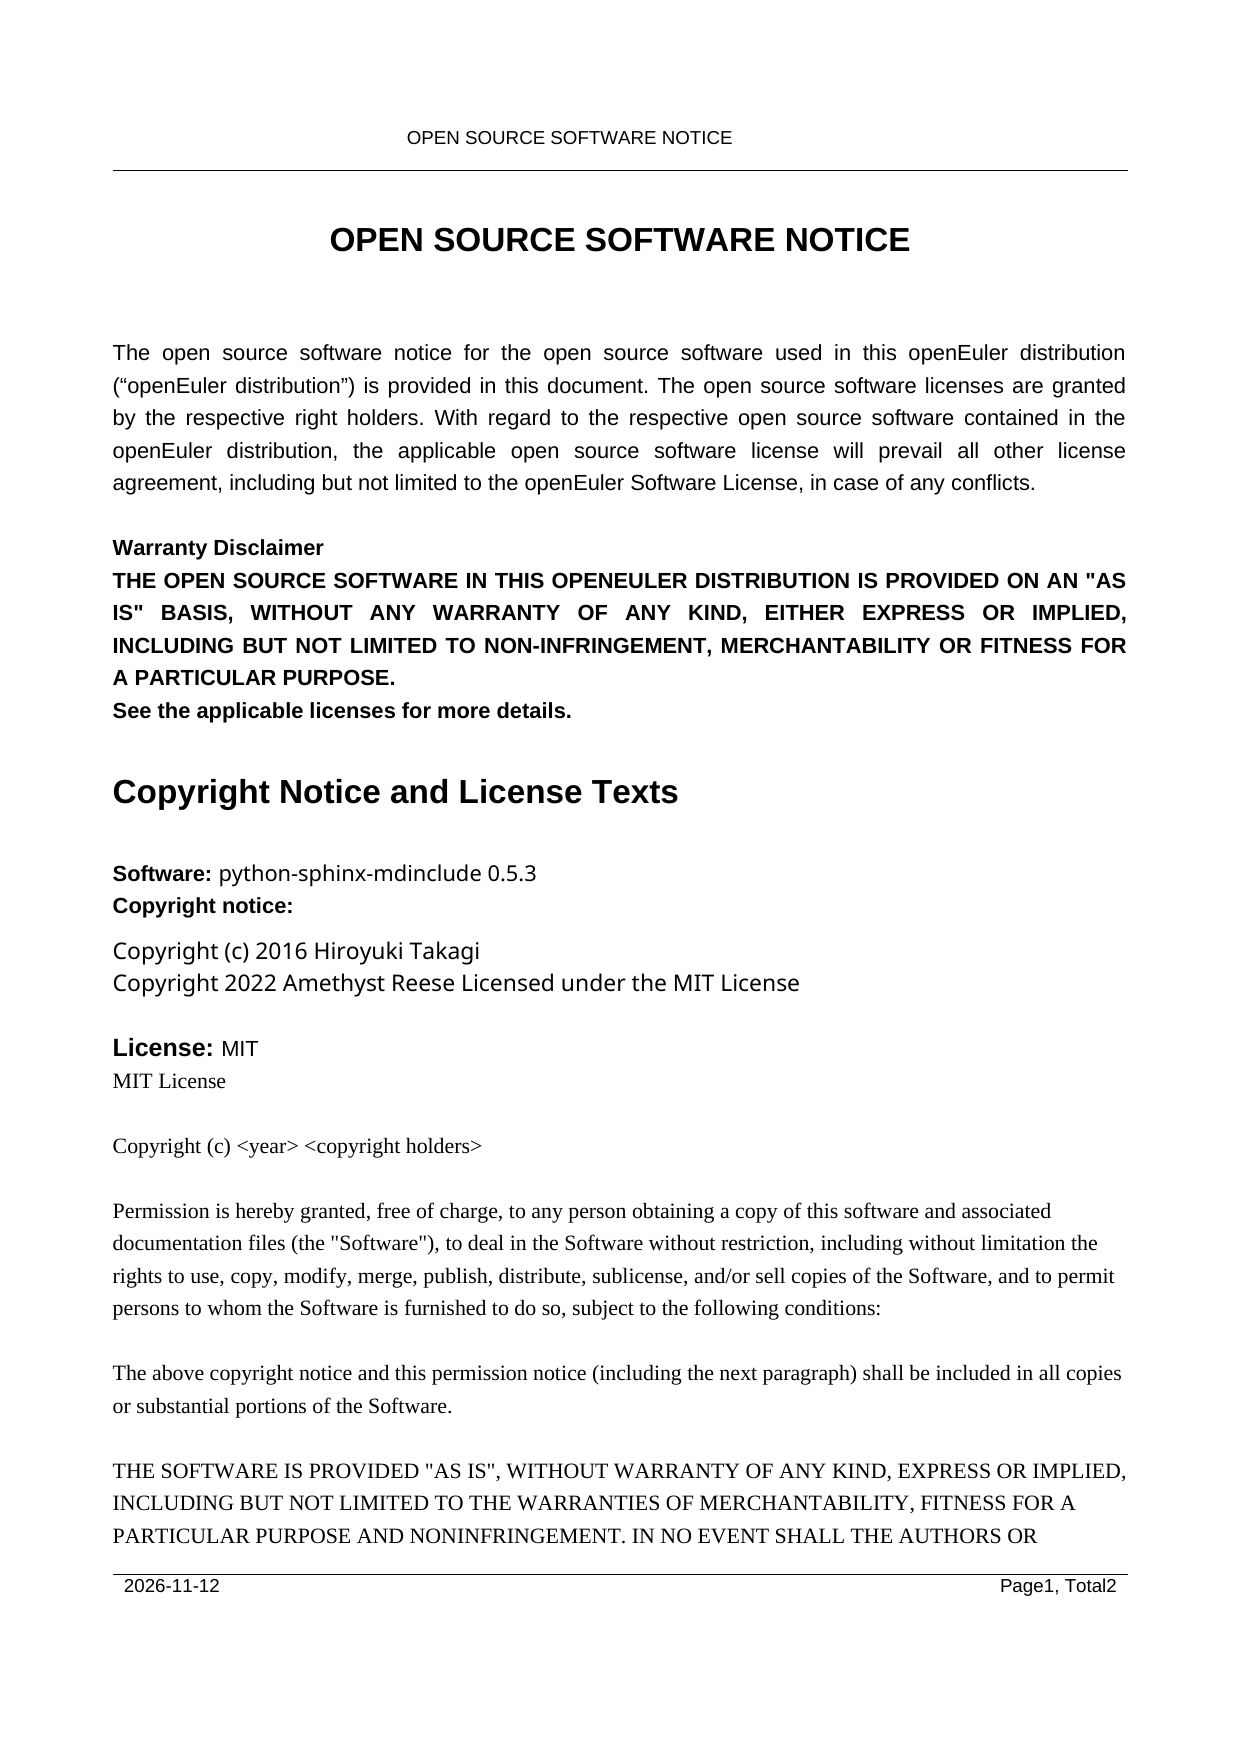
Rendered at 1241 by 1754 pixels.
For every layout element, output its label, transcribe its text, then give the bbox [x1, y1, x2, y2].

text THE OPEN SOURCE SOFTWARE IN THIS OPENEULER DISTRIBUTION IS PROVIDED ON AN "AS IS" BASIS, WITHOUT ANY WARRANTY OF ANY KIND, EITHER EXPRESS OR IMPLIED, INCLUDING BUT NOT LIMITED TO NON-INFRINGEMENT, MERCHANTABILITY OR FITNESS FOR A PARTICULAR PURPOSE. See the applicable licenses for more details. [112, 564, 1128, 726]
text Warranty Disclaimer [112, 531, 1128, 564]
text License: MIT [112, 1031, 1128, 1064]
text The open source software notice for the open source software used in this openEuler distribution (“openEuler distribution”) is provided in this document. The open source software licenses are granted by the respective right holders. With regard to the respective open source software contained in the openEuler distribution, the applicable open source software license will prevail all other license agreement, including but not limited to the openEuler Software License, in case of any conflicts. [112, 336, 1128, 499]
title Software: python-sphinx-mdinclude 0.5.3 [112, 856, 1128, 889]
text Copyright Notice and License Texts [112, 759, 1128, 824]
text Copyright (c) 2016 Hiroyuki Takagi Copyright 2022 Amethyst Reese Licensed under the MIT License [112, 934, 1128, 1031]
text OPEN SOURCE SOFTWARE NOTICE [112, 206, 1128, 271]
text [112, 1064, 1128, 1551]
text Copyright notice: [112, 889, 1128, 921]
